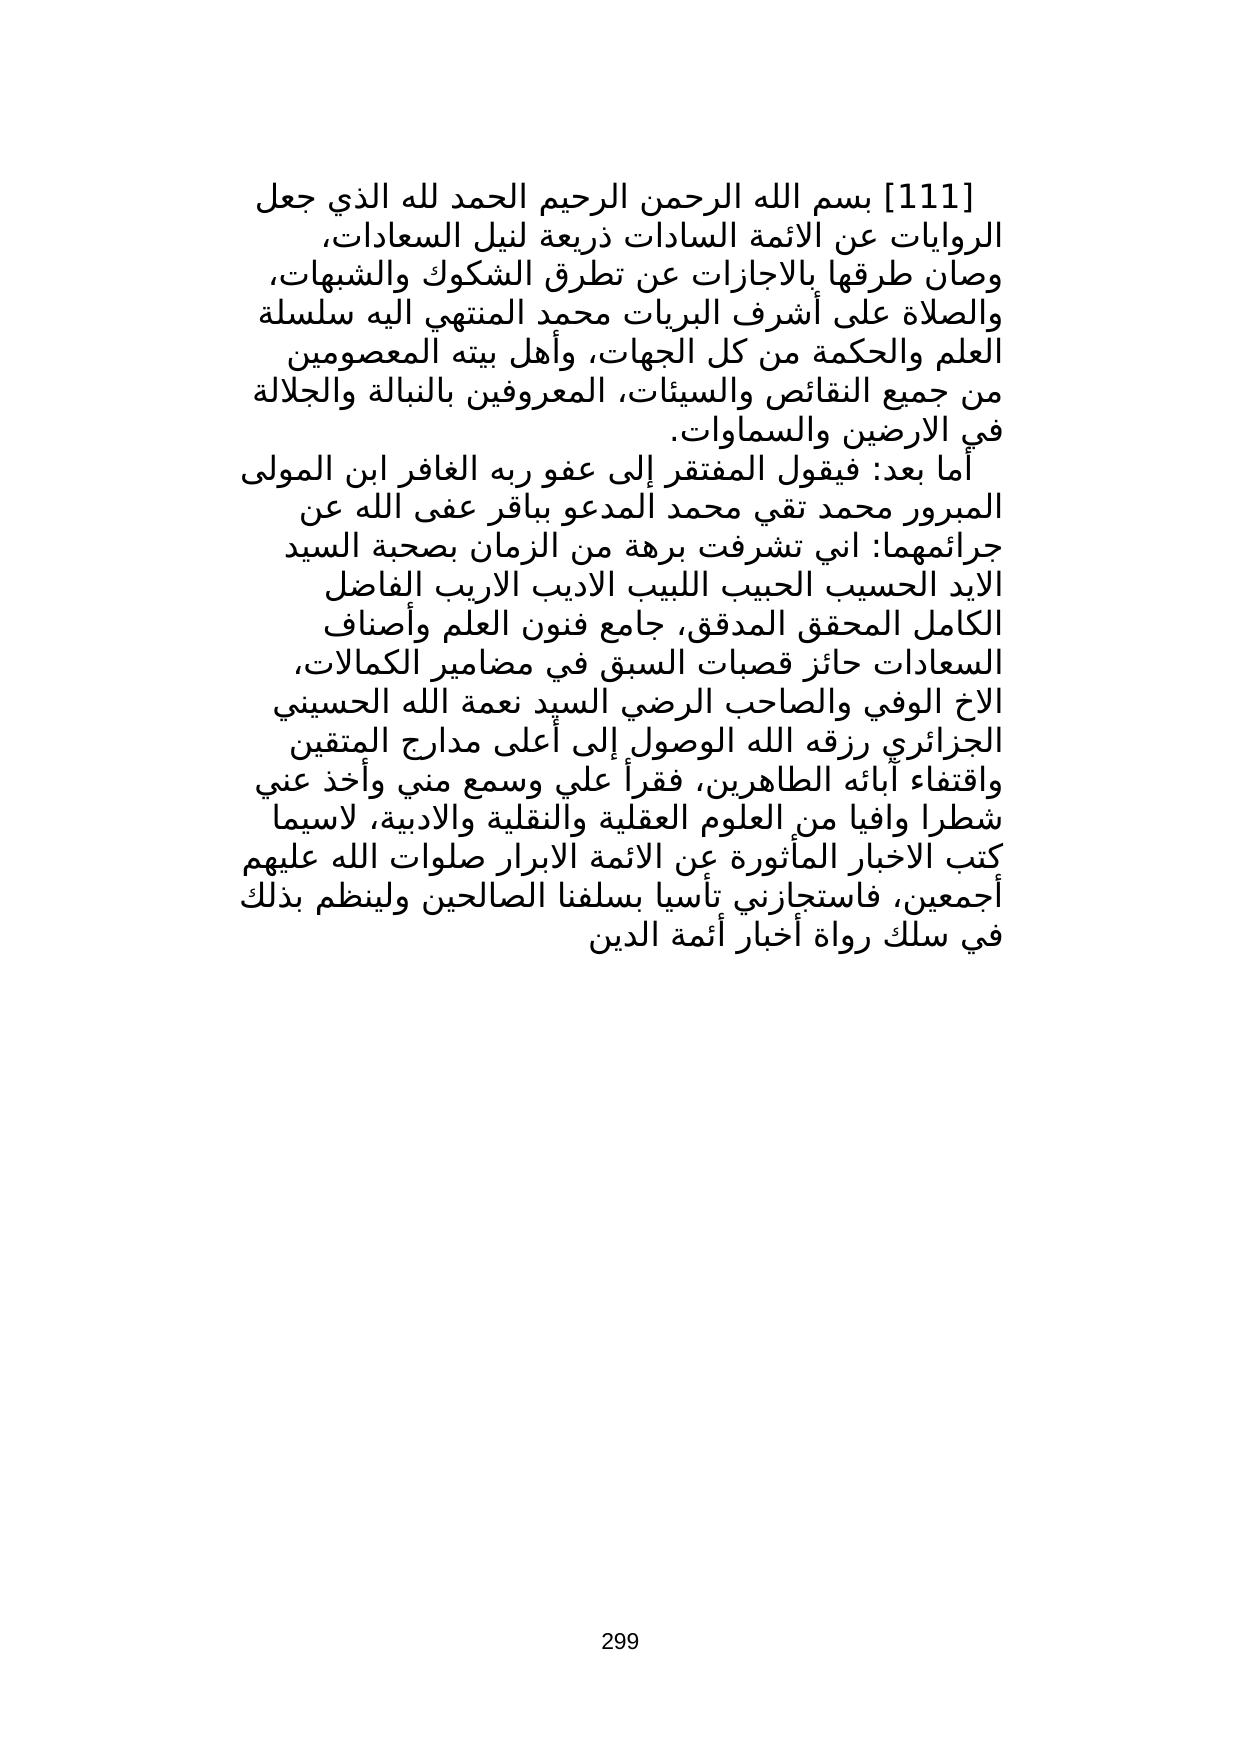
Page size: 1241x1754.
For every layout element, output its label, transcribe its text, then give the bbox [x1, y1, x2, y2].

text [111] بسم الله الرحمن الرحيم الحمد لله الذي جعل الروايات عن الائمة السادات ذريعة لنيل السعادات، وصان طرقها بالاجازات عن تطرق الشكوك والشبهات، والصلاة على أشرف البريات محمد المنتهي اليه سلسلة العلم والحكمة من كل الجهات، وأهل بيته المعصومين من جميع النقائص والسيئات، المعروفين بالنبالة والجلالة في الارضين والسماوات. [236, 177, 1004, 449]
text أما بعد: فيقول المفتقر إلى عفو ربه الغافر ابن المولى المبرور محمد تقي محمد المدعو بباقر عفى الله عن جرائمهما: اني تشرفت برهة من الزمان بصحبة السيد الايد الحسيب الحبيب اللبيب الاديب الاريب الفاضل الكامل المحقق المدقق، جامع فنون العلم وأصناف السعادات حائز قصبات السبق في مضامير الكمالات، الاخ الوفي والصاحب الرضي السيد نعمة الله الحسيني الجزائري رزقه الله الوصول إلى أعلى مدارج المتقين واقتفاء آبائه الطاهرين، فقرأ علي وسمع مني وأخذ عني شطرا وافيا من العلوم العقلية والنقلية والادبية، لاسيما كتب الاخبار المأثورة عن الائمة الابرار صلوات الله عليهم أجمعين، فاستجازني تأسيا بسلفنا الصالحين ولينظم بذلك في سلك رواة أخبار أئمة الدين [236, 449, 1004, 954]
